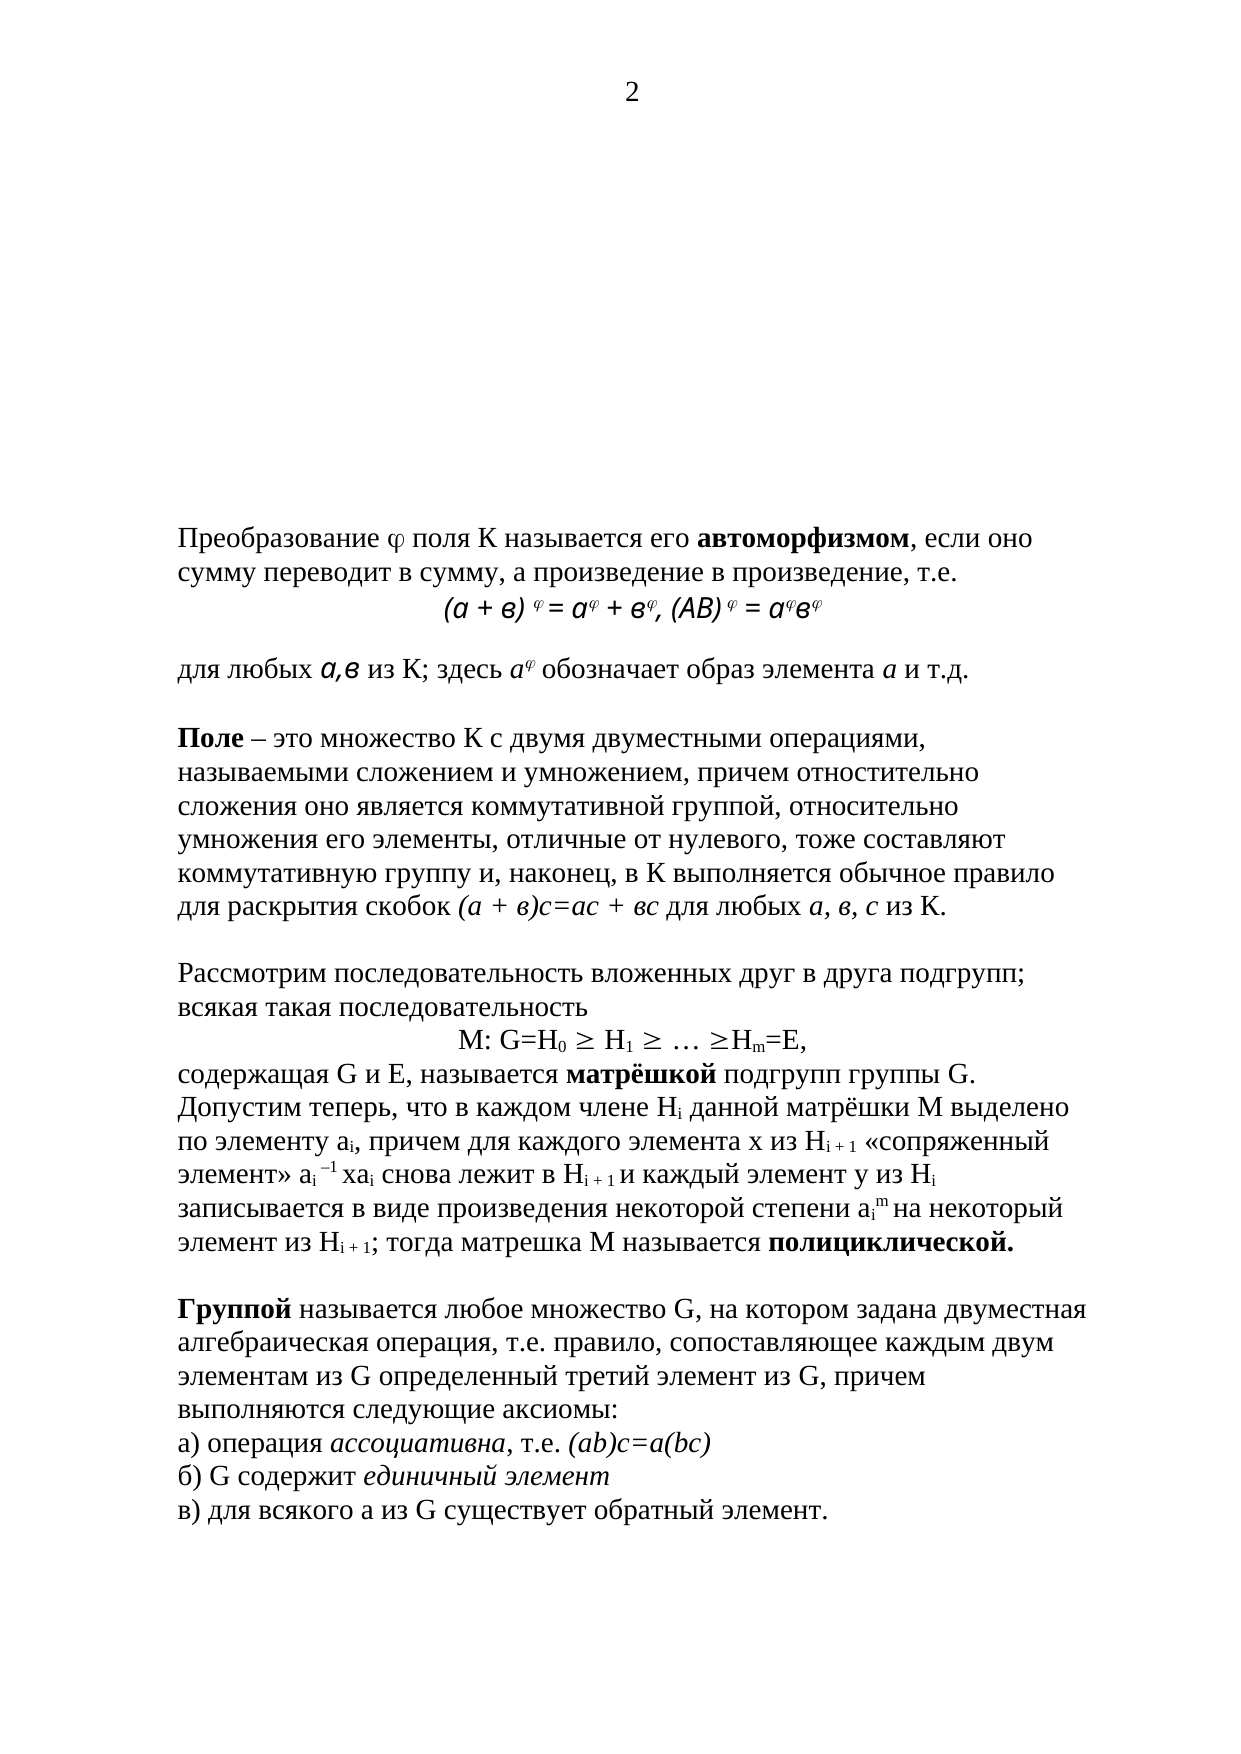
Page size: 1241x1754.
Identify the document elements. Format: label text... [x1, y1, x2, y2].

text Поле – это множество К с двумя двуместными операциями, называемыми сложением и умножением, причем отностительно сложения оно является коммутативной группой, относительно умножения его элементы, отличные от нулевого, тоже составляют коммутативную группу и, наконец, в К выполняется обычное правило для раскрытия скобок (а + в)с=ас + вс для любых а, в, с из К. [177, 721, 1087, 922]
text М: G=H0 H1 … Hm=E, [177, 1022, 1087, 1056]
text Группой называется любое множество G, на котором задана двуместная алгебраическая операция, т.е. правило, сопоставляющее каждым двум элементам из G определенный третий элемент из G, причем выполняются следующие аксиомы: [177, 1291, 1087, 1425]
text содержащая G и E, называется матрёшкой подгрупп группы G. Допустим теперь, что в каждом члене Hi данной матрёшки М выделено по элементу аi, причем для каждого элемента х из Нi + 1 «сопряженный элемент» аi –1 xai снова лежит в Нi + 1 и каждый элемент у из Hi записывается в виде произведения некоторой степени аim на некоторый элемент из Нi + 1; тогда матрешка М называется полициклической. [177, 1056, 1087, 1257]
text Рассмотрим последовательность вложенных друг в друга подгрупп; всякая такая последовательность [177, 955, 1087, 1022]
text б) G содержит единичный элемент [177, 1458, 1087, 1492]
text для любых а,в из К; здесь а обозначает образ элемента а и т.д. [177, 647, 1087, 687]
text а) операция ассоциативна, т.е. (аb)c=a(bc) [177, 1425, 1087, 1458]
text (а + в) = а + в, (АВ) = ав [177, 588, 1087, 627]
text Преобразование поля К называется его автоморфизмом, если оно сумму переводит в сумму, а произведение в произведение, т.е. [177, 521, 1087, 588]
text в) для всякого а из G существует обратный элемент. [177, 1492, 1087, 1526]
